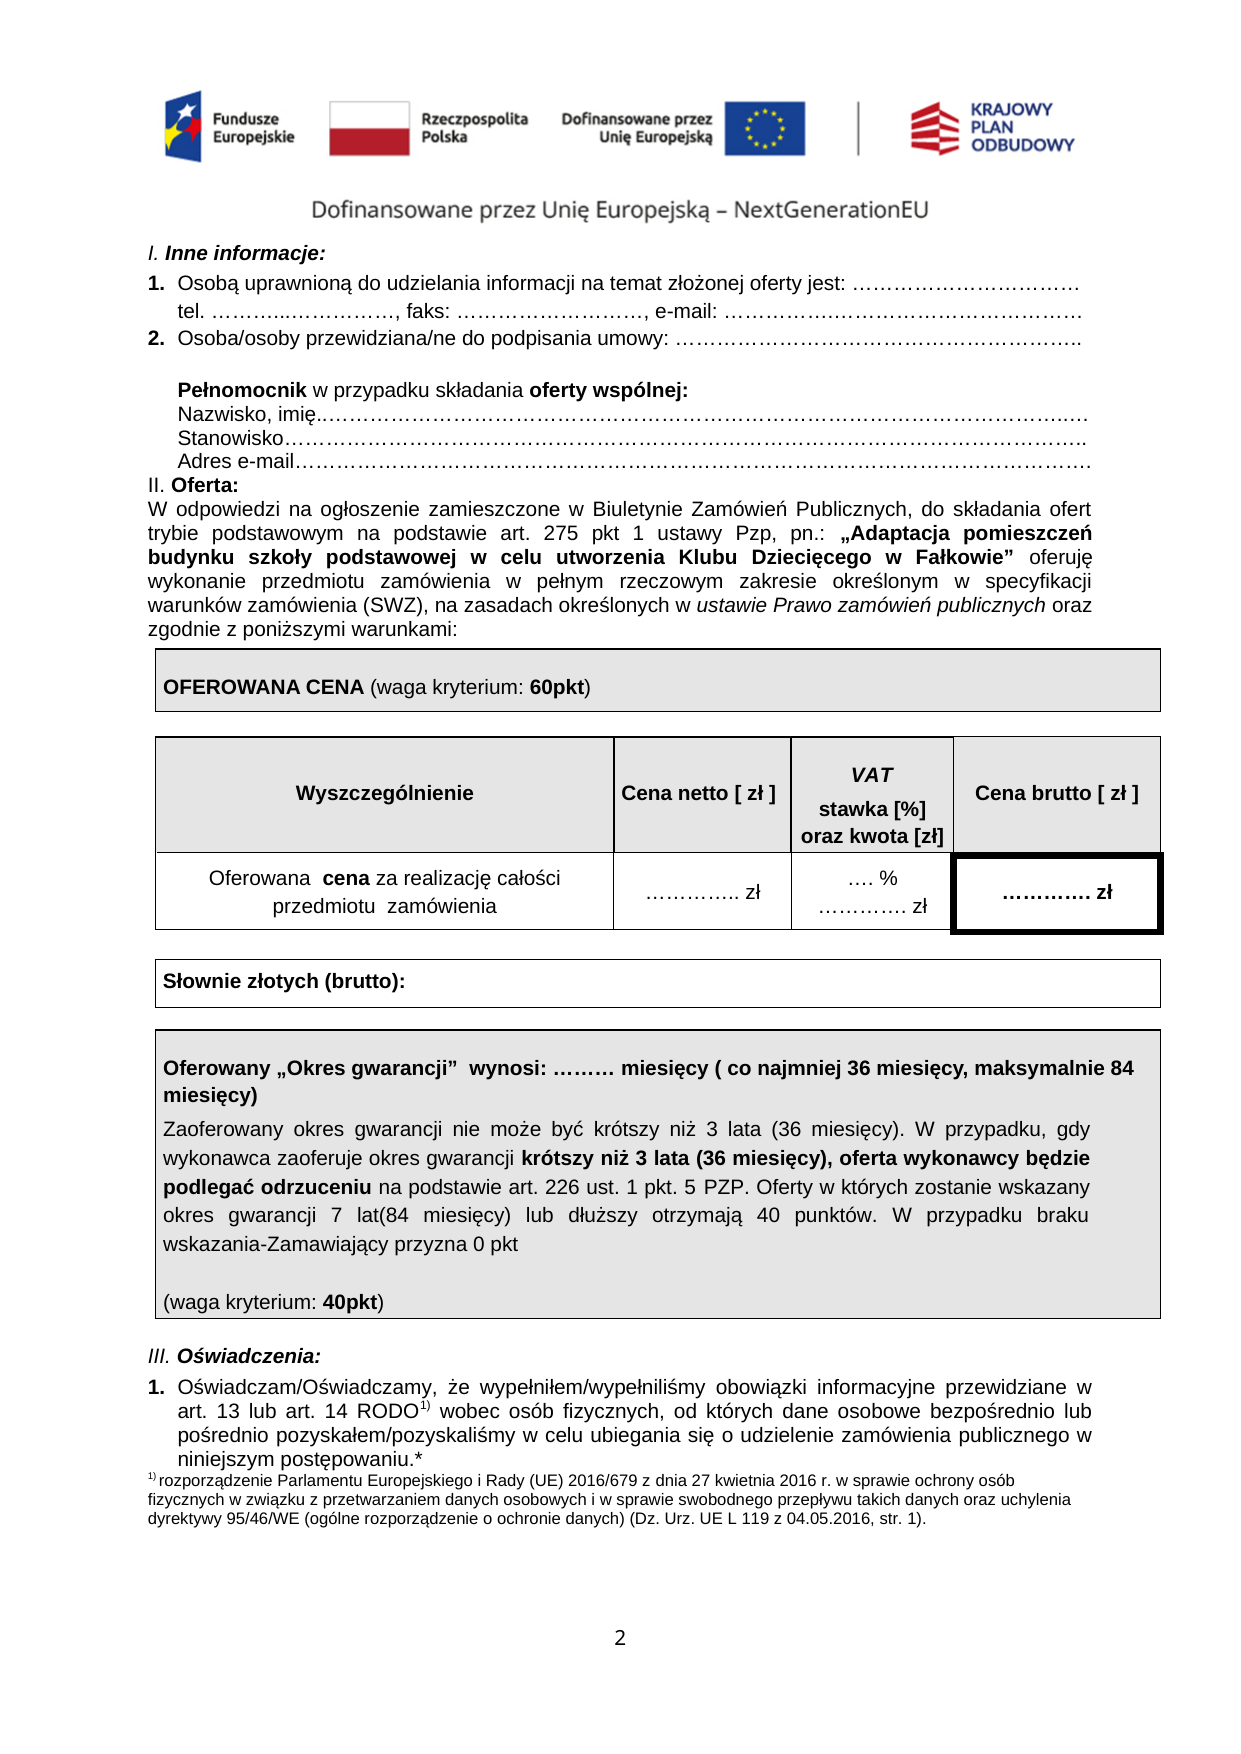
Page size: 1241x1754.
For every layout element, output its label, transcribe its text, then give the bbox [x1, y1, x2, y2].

table_cell …. % …………. zł [792, 853, 950, 929]
text W odpowiedzi na ogłoszenie zamieszczone w Biuletynie Zamówień Publicznych, do składania ofert trybie podstawowym na podstawie art. 275 pkt 1 ustawy Pzp, pn.: „Adaptacja pomieszczeń budynku szkoły podstawowej w celu utworzenia Klubu Dziecięcego w Fałkowie” oferuję wykonanie przedmiotu zamówienia w pełnym rzeczowym zakresie określonym w specyfikacji warunków zamówienia (SWZ), na zasadach określonych w ustawie Prawo zamówień publicznych oraz zgodnie z poniższymi warunkami: [148, 497, 1093, 641]
table_header Słownie złotych (brutto): [156, 960, 1160, 1007]
list Osoba/osoby przewidziana/ne do podpisania umowy: ………………………………………………….. [148, 326, 1093, 350]
picture [147, 73, 1093, 241]
table_header Oferowany „Okres gwarancji” wynosi: ……… miesięcy ( co najmniej 36 miesięcy, maksymalnie 84 miesięcy) Zaoferowany okres gwarancji nie może być krótszy niż 3 lata (36 miesięcy). W przypadku, gdy wykonawca zaoferuje okres gwarancji krótszy niż 3 lata (36 miesięcy), oferta wykonawcy będzie podlegać odrzuceniu na podstawie art. 226 ust. 1 pkt. 5 PZP. Oferty w których zostanie wskazany okres gwarancji 7 lat(84 miesięcy) lub dłuższy otrzymają 40 punktów. W przypadku braku wskazania-Zamawiający przyzna 0 pkt (waga kryterium: 40pkt) [156, 1031, 1160, 1318]
subtitle I. Inne informacje: [148, 241, 1093, 265]
text Stanowisko…………………………………………………………………………………………………….. [177, 425, 1093, 449]
table_cell …………. zł [957, 859, 1157, 929]
text tel. ………...……………, faks: ………………………, e-mail: …………….……………………………… [177, 298, 1093, 322]
text Pełnomocnik w przypadku składania oferty wspólnej: [177, 377, 1093, 401]
subtitle III. Oświadczenia: [148, 1344, 1093, 1368]
table_cell ………….. zł [614, 853, 791, 929]
text II. Oferta: [148, 473, 1093, 497]
text 1) rozporządzenie Parlamentu Europejskiego i Rady (UE) 2016/679 z dnia 27 kwietnia 2016 r. w sprawie ochrony osób fizycznych w związku z przetwarzaniem danych osobowych i w sprawie swobodnego przepływu takich danych oraz uchylenia dyrektywy 95/46/WE (ogólne rozporządzenie o ochronie danych) (Dz. Urz. UE L 119 z 04.05.2016, str. 1). [148, 1470, 1093, 1528]
list Oświadczam/Oświadczamy, że wypełniłem/wypełniliśmy obowiązki informacyjne przewidziane w art. 13 lub art. 14 RODO1) wobec osób fizycznych, od których dane osobowe bezpośrednio lub pośrednio pozyskałem/pozyskaliśmy w celu ubiegania się o udzielenie zamówienia publicznego w niniejszym postępowaniu.* [148, 1374, 1093, 1470]
table_header Wyszczególnienie [156, 738, 613, 852]
list Osobą uprawnioną do udzielania informacji na temat złożonej oferty jest: …………………………… [148, 271, 1093, 295]
table_header Cena brutto [ zł ] [954, 737, 1160, 852]
text Nazwisko, imię..……………………………………………………………………………………………..… [177, 401, 1093, 425]
table_cell Oferowana cena za realizację całości przedmiotu zamówienia [156, 853, 613, 929]
table_header Cena netto [ zł ] [615, 738, 790, 852]
table_header OFEROWANA CENA (waga kryterium: 60pkt) [156, 650, 1160, 711]
text Adres e-mail……………………………………………………………………………………………………. [177, 449, 1093, 473]
table_header VAT stawka [%] oraz kwota [zł] [792, 738, 953, 852]
